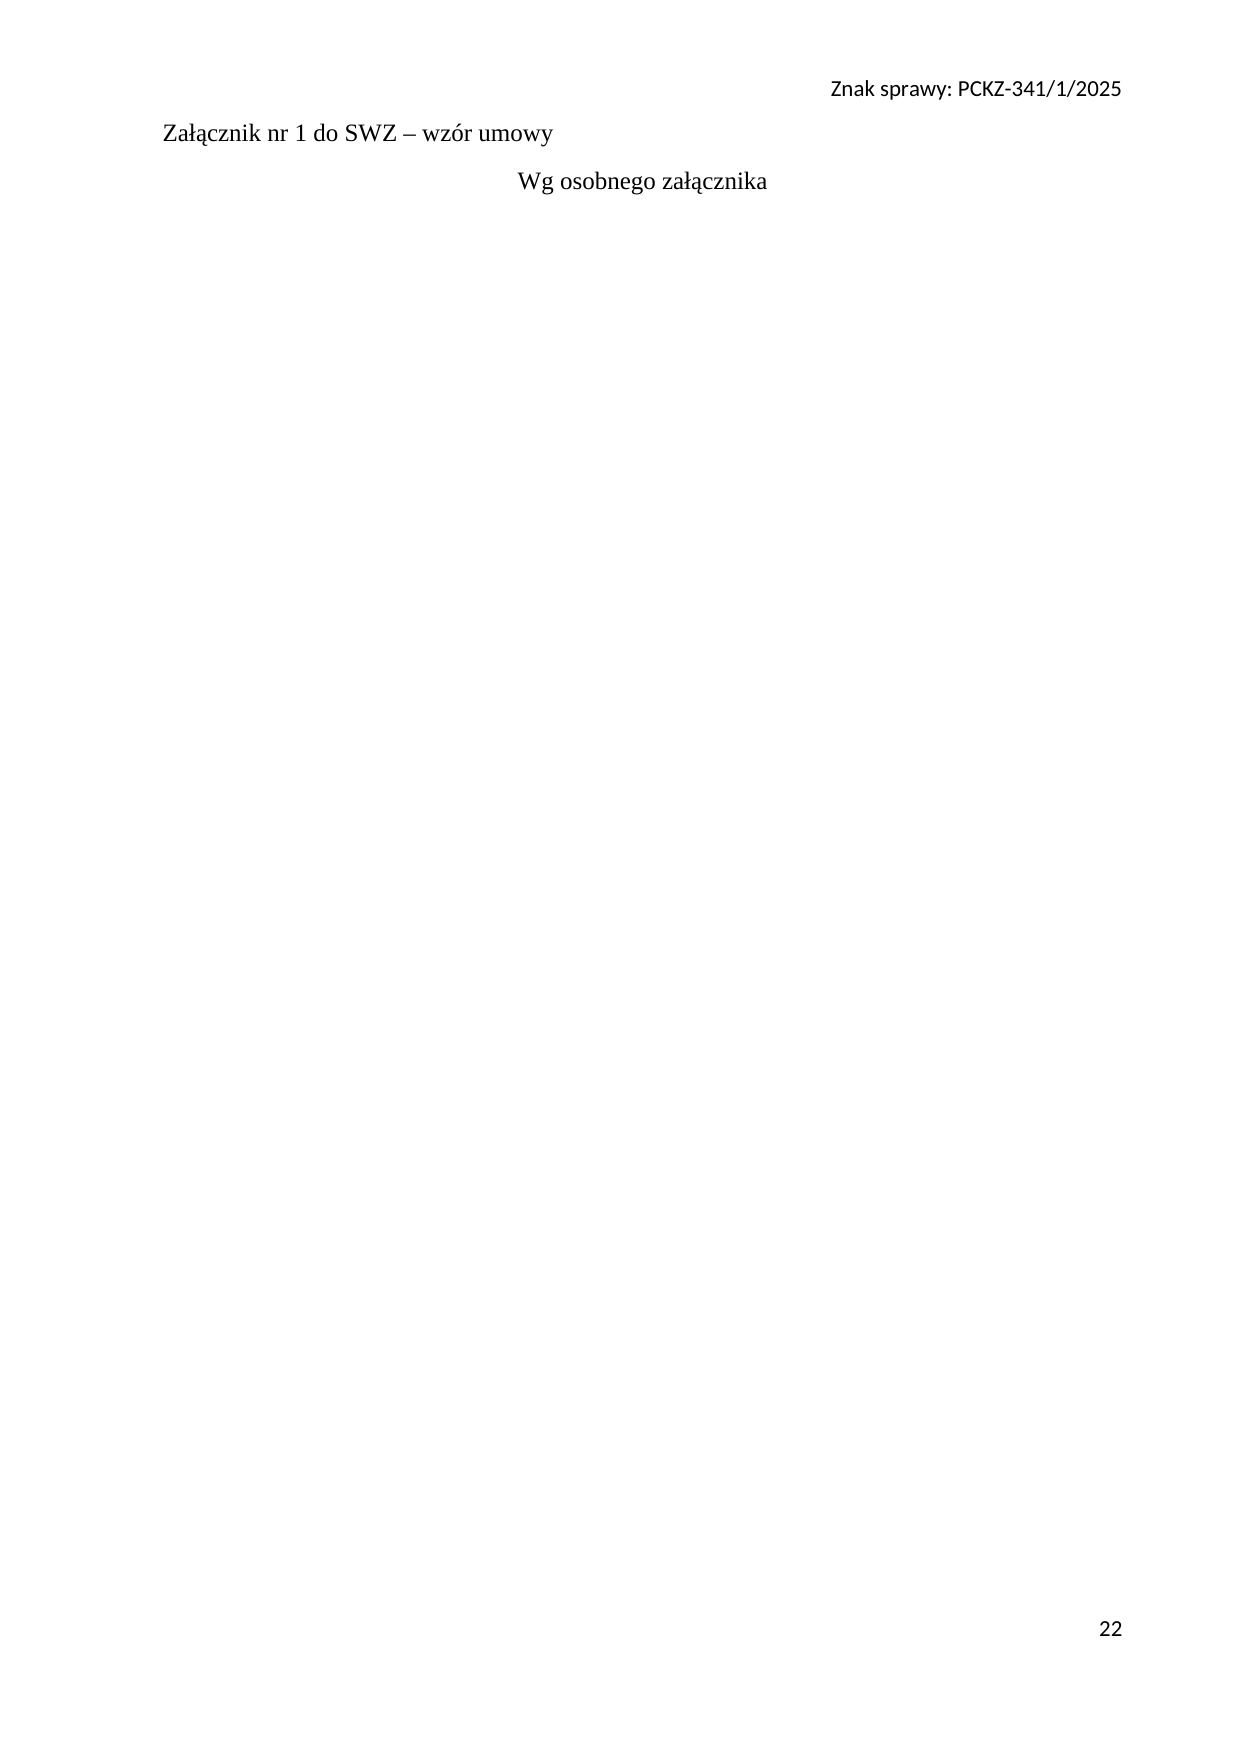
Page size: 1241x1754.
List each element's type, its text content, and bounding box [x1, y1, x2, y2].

text Wg osobnego załącznika [162, 166, 1122, 194]
text Załącznik nr 1 do SWZ – wzór umowy [162, 118, 1122, 147]
